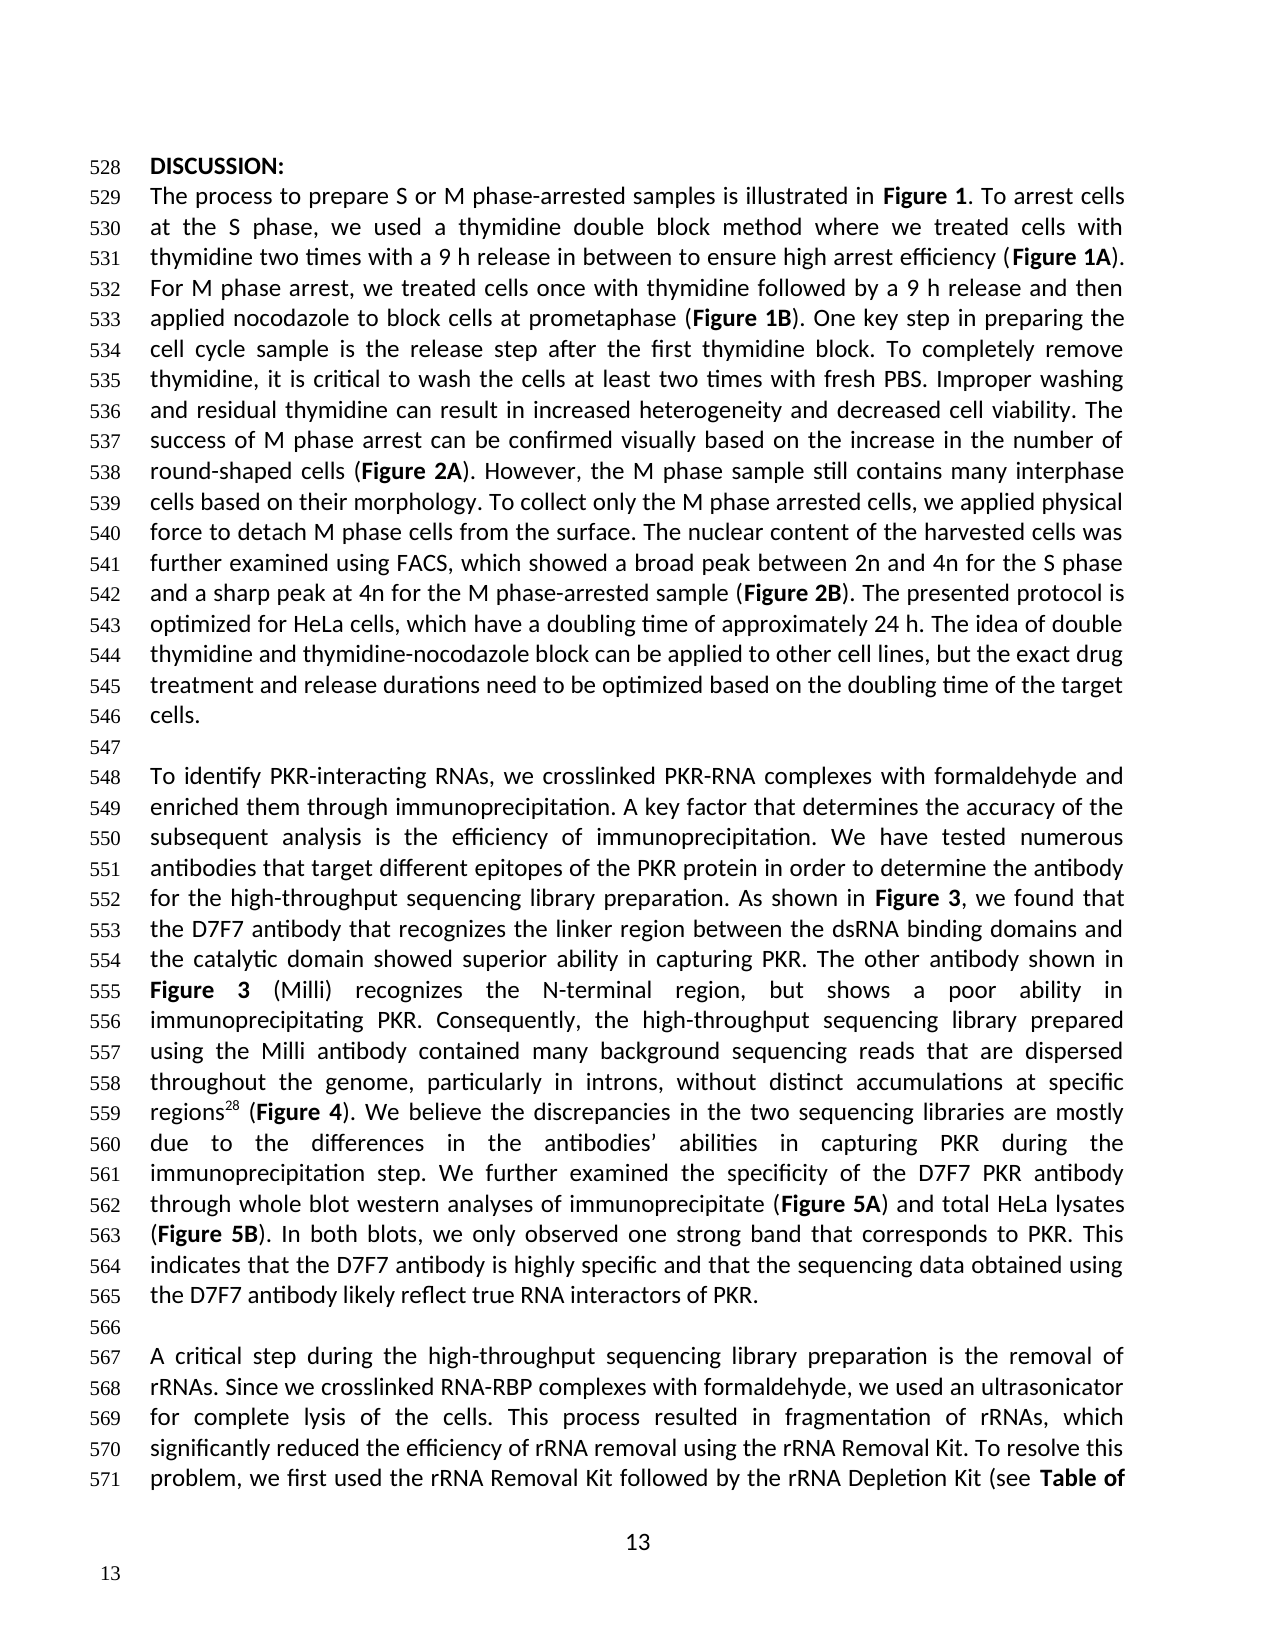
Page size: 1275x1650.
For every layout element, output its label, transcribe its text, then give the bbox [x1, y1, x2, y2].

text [150, 1340, 1125, 1493]
text DISCUSSION: [150, 150, 1125, 181]
text The process to prepare S or M phase-arrested samples is illustrated in Figure 1. To arrest cells at the S phase, we used a thymidine double block method where we treated cells with thymidine two times with a 9 h release in between to ensure high arrest efficiency (Figure 1A). For M phase arrest, we treated cells once with thymidine followed by a 9 h release and then applied nocodazole to block cells at prometaphase (Figure 1B). One key step in preparing the cell cycle sample is the release step after the first thymidine block. To completely remove thymidine, it is critical to wash the cells at least two times with fresh PBS. Improper washing and residual thymidine can result in increased heterogeneity and decreased cell viability. The success of M phase arrest can be confirmed visually based on the increase in the number of round-shaped cells (Figure 2A). However, the M phase sample still contains many interphase cells based on their morphology. To collect only the M phase arrested cells, we applied physical force to detach M phase cells from the surface. The nuclear content of the harvested cells was further examined using FACS, which showed a broad peak between 2n and 4n for the S phase and a sharp peak at 4n for the M phase-arrested sample (Figure 2B). The presented protocol is optimized for HeLa cells, which have a doubling time of approximately 24 h. The idea of double thymidine and thymidine-nocodazole block can be applied to other cell lines, but the exact drug treatment and release durations need to be optimized based on the doubling time of the target cells. [150, 181, 1125, 730]
text To identify PKR-interacting RNAs, we crosslinked PKR-RNA complexes with formaldehyde and enriched them through immunoprecipitation. A key factor that determines the accuracy of the subsequent analysis is the efficiency of immunoprecipitation. We have tested numerous antibodies that target different epitopes of the PKR protein in order to determine the antibody for the high-throughput sequencing library preparation. As shown in Figure 3, we found that the D7F7 antibody that recognizes the linker region between the dsRNA binding domains and the catalytic domain showed superior ability in capturing PKR. The other antibody shown in Figure 3 (Milli) recognizes the N-terminal region, but shows a poor ability in immunoprecipitating PKR. Consequently, the high-throughput sequencing library prepared using the Milli antibody contained many background sequencing reads that are dispersed throughout the genome, particularly in introns, without distinct accumulations at specific regions28 (Figure 4). We believe the discrepancies in the two sequencing libraries are mostly due to the differences in the antibodies’ abilities in capturing PKR during the immunoprecipitation step. We further examined the specificity of the D7F7 PKR antibody through whole blot western analyses of immunoprecipitate (Figure 5A) and total HeLa lysates (Figure 5B). In both blots, we only observed one strong band that corresponds to PKR. This indicates that the D7F7 antibody is highly specific and that the sequencing data obtained using the D7F7 antibody likely reflect true RNA interactors of PKR. [150, 760, 1125, 1310]
